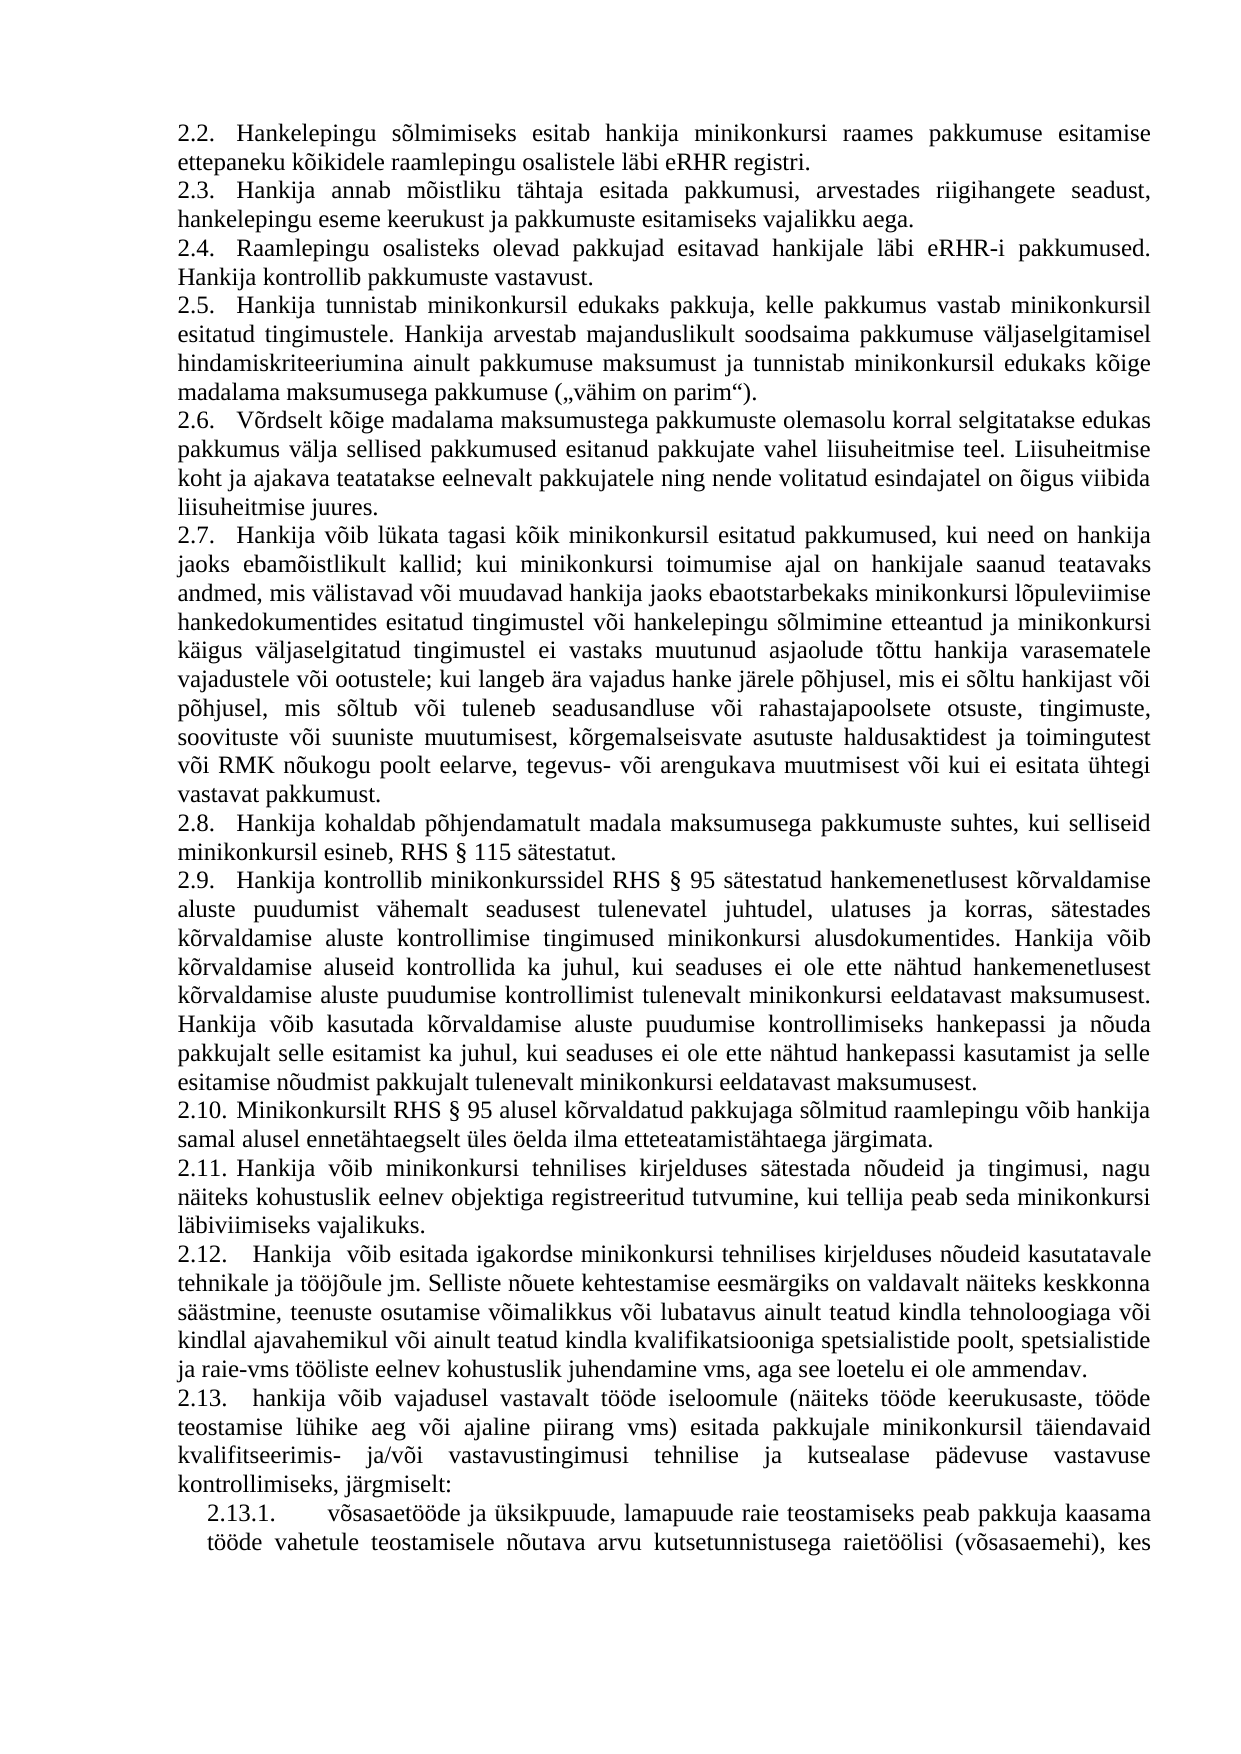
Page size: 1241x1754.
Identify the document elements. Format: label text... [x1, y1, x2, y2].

list Hankija võib esitada igakordse minikonkursi tehnilises kirjelduses nõudeid kasutatavale tehnikale ja tööjõule jm. Selliste nõuete kehtestamise eesmärgiks on valdavalt näiteks keskkonna säästmine, teenuste osutamise võimalikkus või lubatavus ainult teatud kindla tehnoloogiaga või kindlal ajavahemikul või ainult teatud kindla kvalifikatsiooniga spetsialistide poolt, spetsialistide ja raie-vms tööliste eelnev kohustuslik juhendamine vms, aga see loetelu ei ole ammendav. [177, 1239, 1152, 1383]
list Hankija võib minikonkursi tehnilises kirjelduses sätestada nõudeid ja tingimusi, nagu näiteks kohustuslik eelnev objektiga registreeritud tutvumine, kui tellija peab seda minikonkursi läbiviimiseks vajalikuks. [177, 1153, 1152, 1239]
list Minikonkursilt RHS § 95 alusel kõrvaldatud pakkujaga sõlmitud raamlepingu võib hankija samal alusel ennetähtaegselt üles öelda ilma etteteatamistähtaega järgimata. [177, 1096, 1152, 1153]
list Raamlepingu osalisteks olevad pakkujad esitavad hankijale läbi eRHR-i pakkumused. Hankija kontrollib pakkumuste vastavust. [177, 233, 1152, 291]
list hankija võib vajadusel vastavalt tööde iseloomule (näiteks tööde keerukusaste, tööde teostamise lühike aeg või ajaline piirang vms) esitada pakkujale minikonkursil täiendavaid kvalifitseerimis- ja/või vastavustingimusi tehnilise ja kutsealase pädevuse vastavuse kontrollimiseks, järgmiselt: [177, 1383, 1152, 1498]
list Hankija kontrollib minikonkurssidel RHS § 95 sätestatud hankemenetlusest kõrvaldamise aluste puudumist vähemalt seadusest tulenevatel juhtudel, ulatuses ja korras, sätestades kõrvaldamise aluste kontrollimise tingimused minikonkursi alusdokumentides. Hankija võib kõrvaldamise aluseid kontrollida ka juhul, kui seaduses ei ole ette nähtud hankemenetlusest kõrvaldamise aluste puudumise kontrollimist tulenevalt minikonkursi eeldatavast maksumusest. Hankija võib kasutada kõrvaldamise aluste puudumise kontrollimiseks hankepassi ja nõuda pakkujalt selle esitamist ka juhul, kui seaduses ei ole ette nähtud hankepassi kasutamist ja selle esitamise nõudmist pakkujalt tulenevalt minikonkursi eeldatavast maksumusest. [177, 866, 1152, 1096]
list Hankija tunnistab minikonkursil edukaks pakkuja, kelle pakkumus vastab minikonkursil esitatud tingimustele. Hankija arvestab majanduslikult soodsaima pakkumuse väljaselgitamisel hindamiskriteeriumina ainult pakkumuse maksumust ja tunnistab minikonkursil edukaks kõige madalama maksumusega pakkumuse („vähim on parim“). [177, 291, 1152, 406]
list Hankija kohaldab põhjendamatult madala maksumusega pakkumuste suhtes, kui selliseid minikonkursil esineb, RHS § 115 sätestatut. [177, 808, 1152, 866]
list Hankelepingu sõlmimiseks esitab hankija minikonkursi raames pakkumuse esitamise ettepaneku kõikidele raamlepingu osalistele läbi eRHR registri. [177, 118, 1152, 176]
list Hankija annab mõistliku tähtaja esitada pakkumusi, arvestades riigihangete seadust, hankelepingu eseme keerukust ja pakkumuste esitamiseks vajalikku aega. [177, 176, 1152, 233]
list Võrdselt kõige madalama maksumustega pakkumuste olemasolu korral selgitatakse edukas pakkumus välja sellised pakkumused esitanud pakkujate vahel liisuheitmise teel. Liisuheitmise koht ja ajakava teatatakse eelnevalt pakkujatele ning nende volitatud esindajatel on õigus viibida liisuheitmise juures. [177, 406, 1152, 521]
list Hankija võib lükata tagasi kõik minikonkursil esitatud pakkumused, kui need on hankija jaoks ebamõistlikult kallid; kui minikonkursi toimumise ajal on hankijale saanud teatavaks andmed, mis välistavad või muudavad hankija jaoks ebaotstarbekaks minikonkursi lõpuleviimise hankedokumentides esitatud tingimustel või hankelepingu sõlmimine etteantud ja minikonkursi käigus väljaselgitatud tingimustel ei vastaks muutunud asjaolude tõttu hankija varasematele vajadustele või ootustele; kui langeb ära vajadus hanke järele põhjusel, mis ei sõltu hankijast või põhjusel, mis sõltub või tuleneb seadusandluse või rahastajapoolsete otsuste, tingimuste, soovituste või suuniste muutumisest, kõrgemalseisvate asutuste haldusaktidest ja toimingutest või RMK nõukogu poolt eelarve, tegevus- või arengukava muutmisest või kui ei esitata ühtegi vastavat pakkumust. [177, 521, 1152, 808]
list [207, 1498, 1152, 1556]
